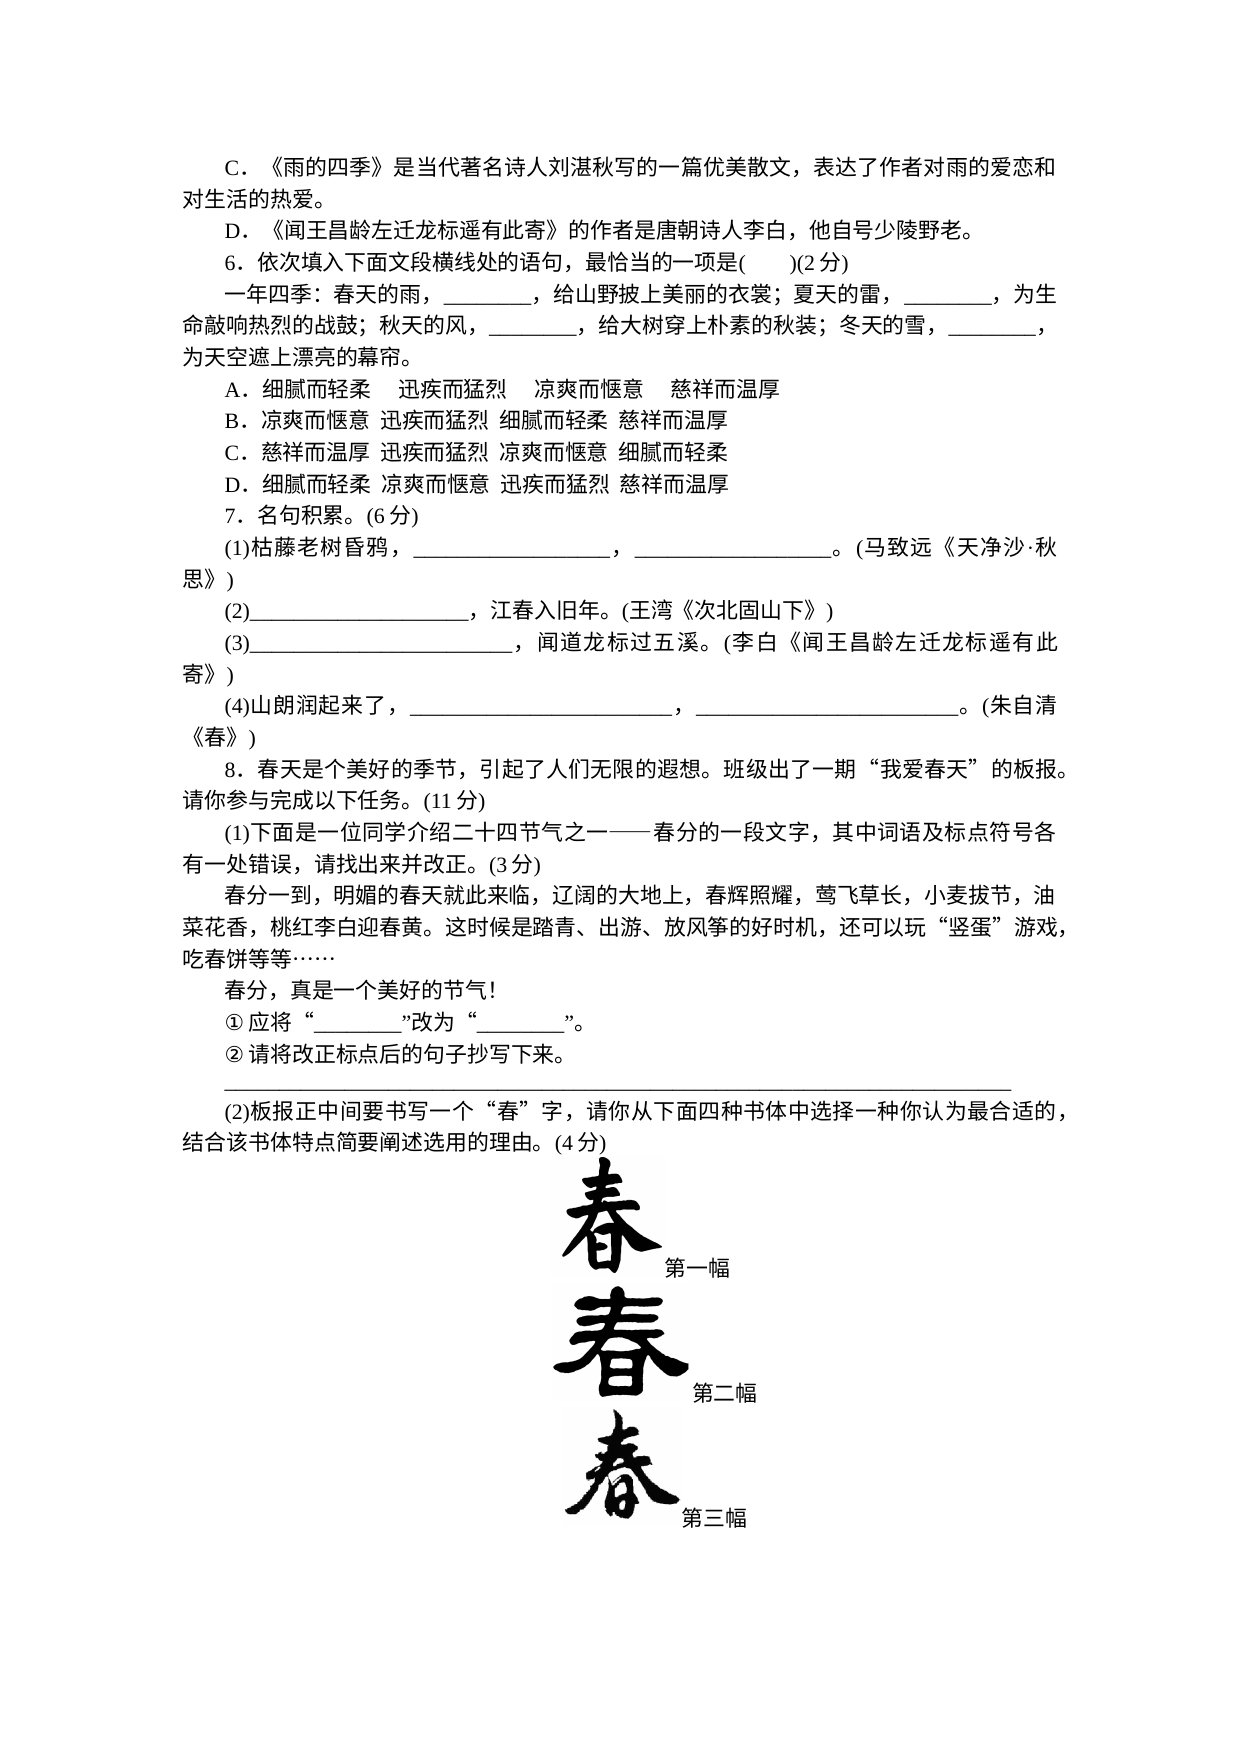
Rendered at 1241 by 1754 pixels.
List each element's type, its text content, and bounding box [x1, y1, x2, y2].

text B．凉爽而惬意 迅疾而猛烈 细腻而轻柔 慈祥而温厚 [183, 403, 1058, 435]
picture [562, 1407, 681, 1526]
text 6．依次填入下面文段横线处的语句，最恰当的一项是( )(2分) [183, 245, 1058, 277]
text (4)山朗润起来了，________________________，________________________。(朱自清《春》) [183, 688, 1058, 752]
text (3)________________________，闻道龙标过五溪。(李白《闻王昌龄左迁龙标遥有此寄》) [183, 625, 1058, 688]
picture [551, 1156, 665, 1276]
text 8．春天是个美好的季节，引起了人们无限的遐想。班级出了一期“我爱春天”的板报。请你参与完成以下任务。(11分) [183, 752, 1058, 815]
text (2)____________________，江春入旧年。(王湾《次北固山下》) [183, 593, 1058, 625]
text ①应将“________”改为“________”。 [183, 1005, 1058, 1037]
text A．细腻而轻柔 迅疾而猛烈 凉爽而惬意 慈祥而温厚 [183, 372, 1058, 403]
text 春分，真是一个美好的节气！ [183, 973, 1058, 1005]
text 7．名句积累。(6分) [183, 498, 1058, 530]
text 第二幅 [183, 1282, 1058, 1407]
text ②请将改正标点后的句子抄写下来。 [183, 1037, 1058, 1068]
picture [551, 1282, 692, 1401]
text C．《雨的四季》是当代著名诗人刘湛秋写的一篇优美散文，表达了作者对雨的爱恋和对生活的热爱。 [183, 150, 1058, 213]
text 春分一到，明媚的春天就此来临，辽阔的大地上，春辉照耀，莺飞草长，小麦拔节，油菜花香，桃红李白迎春黄。这时候是踏青、出游、放风筝的好时机，还可以玩“竖蛋”游戏，吃春饼等等…… [183, 878, 1058, 973]
text D．细腻而轻柔 凉爽而惬意 迅疾而猛烈 慈祥而温厚 [183, 467, 1058, 498]
text 第三幅 [183, 1407, 1058, 1532]
text 第一幅 [183, 1157, 1058, 1282]
text (1)下面是一位同学介绍二十四节气之一——春分的一段文字，其中词语及标点符号各有一处错误，请找出来并改正。(3分) [183, 815, 1058, 878]
text (2)板报正中间要书写一个“春”字，请你从下面四种书体中选择一种你认为最合适的，结合该书体特点简要阐述选用的理由。(4分) [183, 1094, 1058, 1157]
text 一年四季：春天的雨，________，给山野披上美丽的衣裳；夏天的雷，________，为生命敲响热烈的战鼓；秋天的风，________，给大树穿上朴素的秋装；冬天的雪，________，为天空遮上漂亮的幕帘。 [183, 277, 1058, 372]
text C．慈祥而温厚 迅疾而猛烈 凉爽而惬意 细腻而轻柔 [183, 435, 1058, 467]
text D．《闻王昌龄左迁龙标遥有此寄》的作者是唐朝诗人李白，他自号少陵野老。 [183, 213, 1058, 245]
text (1)枯藤老树昏鸦，__________________，__________________。(马致远《天净沙·秋思》) [183, 530, 1058, 593]
text ________________________________________________________________________ [183, 1068, 1058, 1094]
